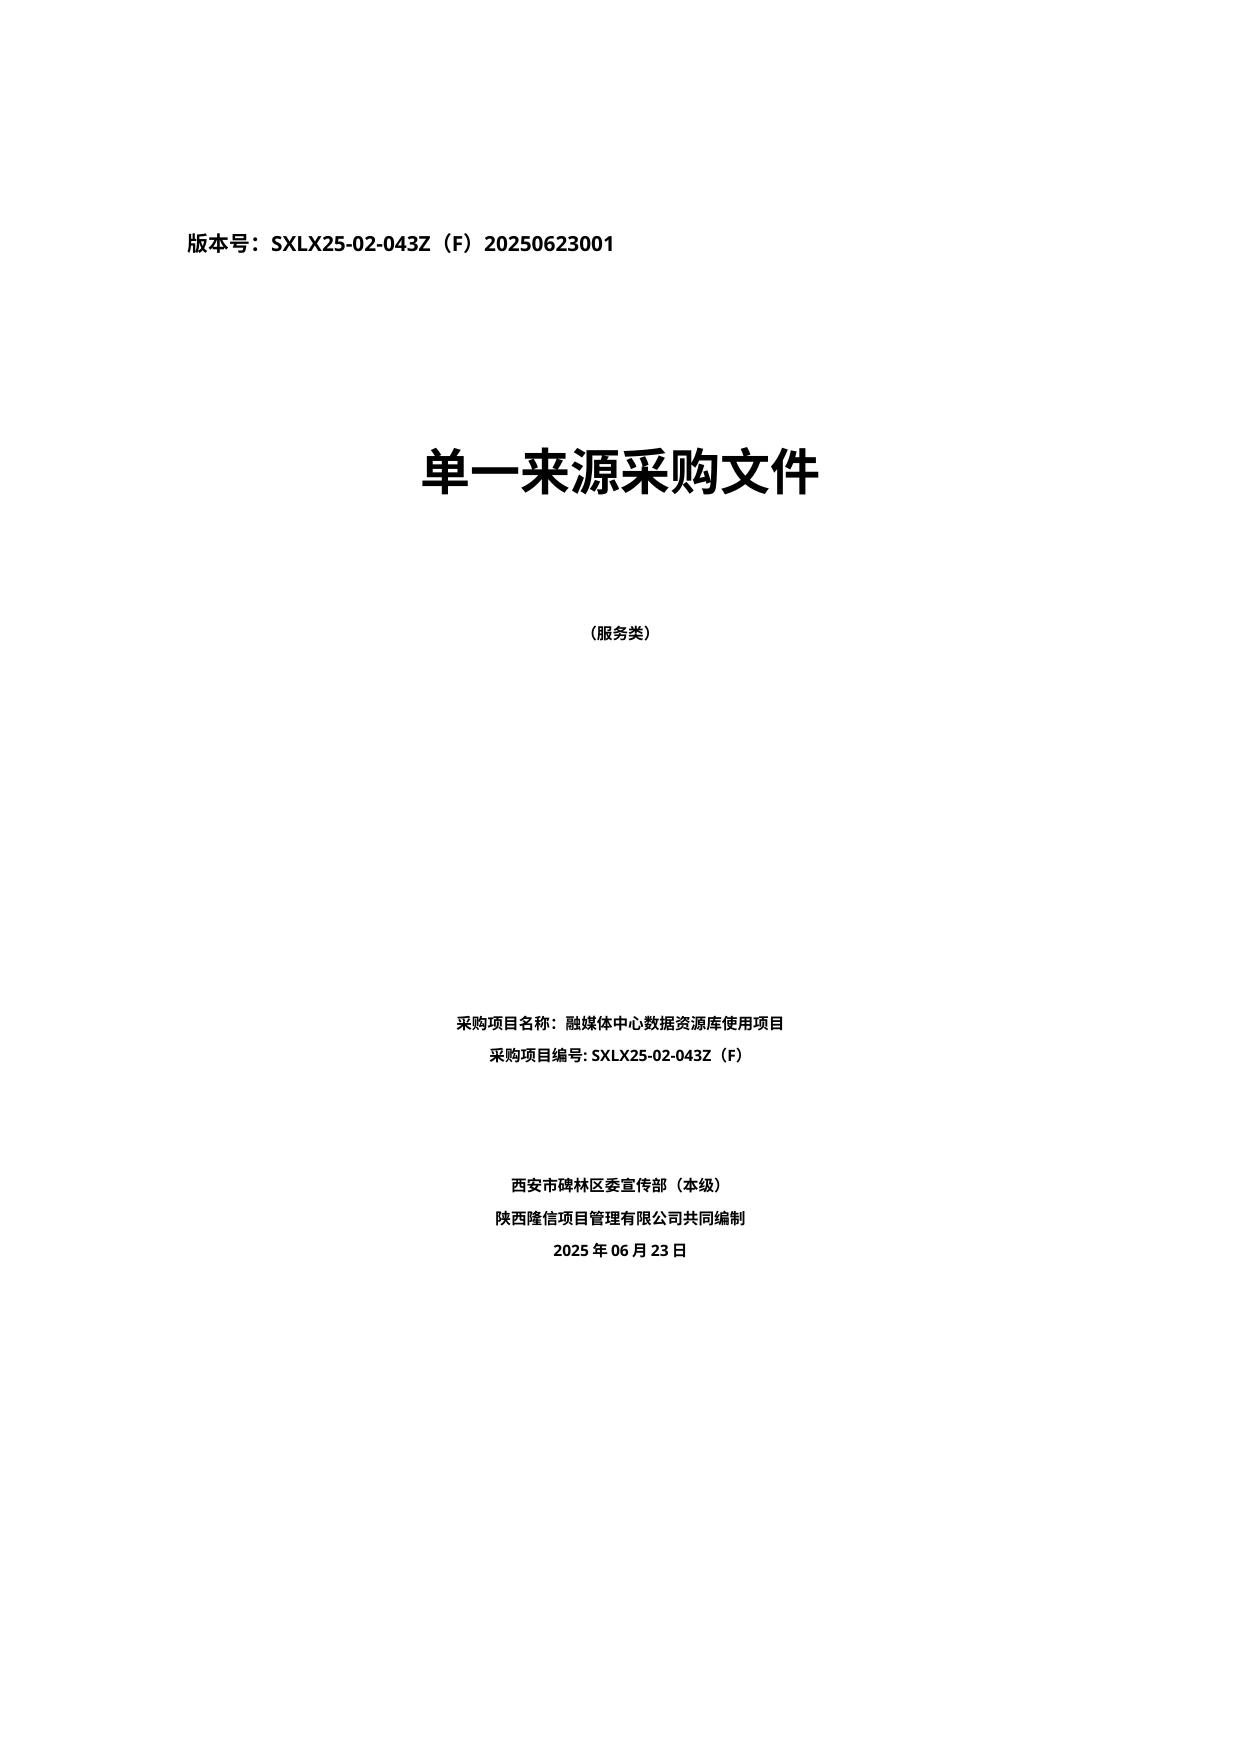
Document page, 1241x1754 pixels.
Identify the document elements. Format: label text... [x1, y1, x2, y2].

text 陕西隆信项目管理有限公司共同编制 [187, 1202, 1053, 1234]
text 采购项目编号: SXLX25-02-043Z（F） [187, 1039, 1053, 1169]
text 西安市碑林区委宣传部（本级） [187, 1169, 1053, 1202]
text （服务类） [187, 617, 1053, 1007]
text 单一来源采购文件 [187, 422, 1053, 617]
text 2025年06月23日 [187, 1234, 1053, 1267]
text 版本号：SXLX25-02-043Z（F）20250623001 [187, 227, 1053, 422]
text 采购项目名称：融媒体中心数据资源库使用项目 [187, 1007, 1053, 1039]
